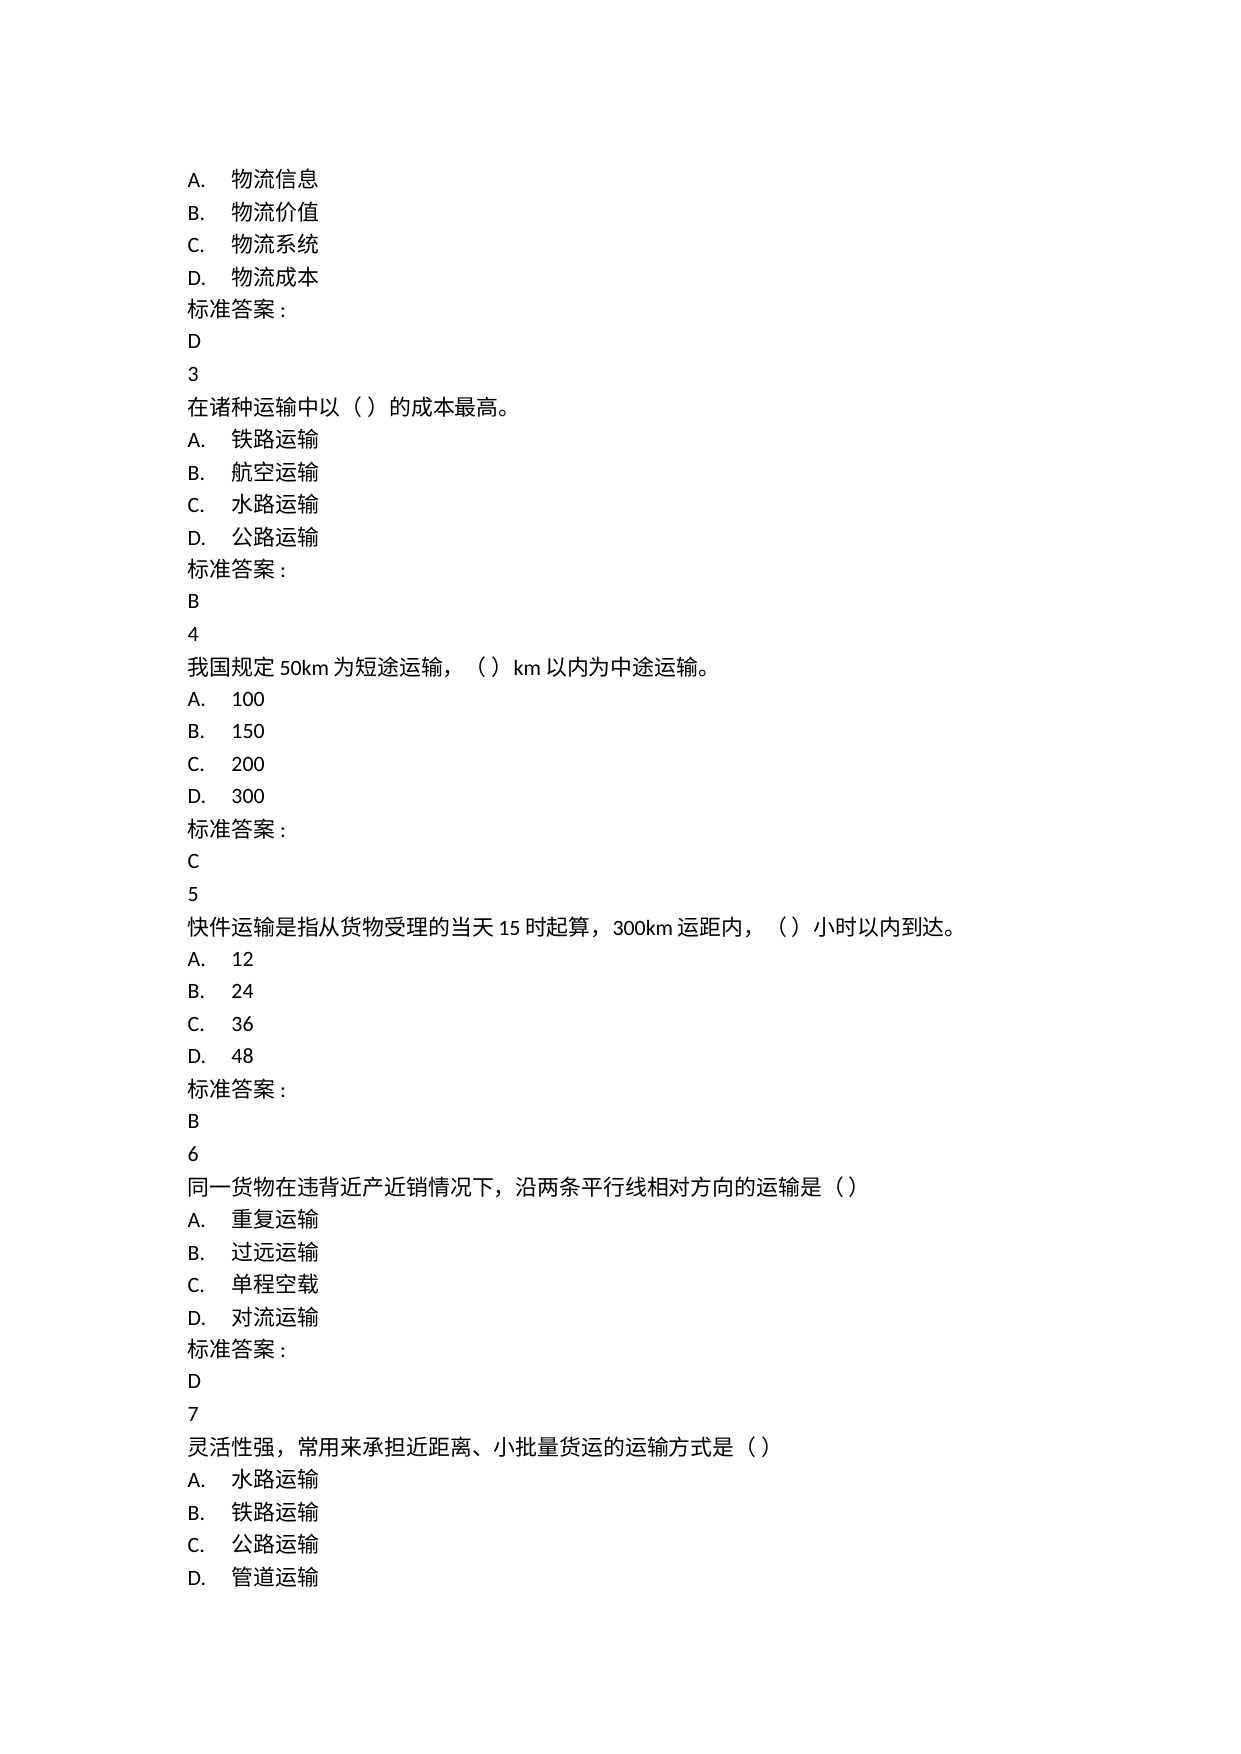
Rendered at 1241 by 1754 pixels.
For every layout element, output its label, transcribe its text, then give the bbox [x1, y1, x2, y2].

text D. 物流成本 [187, 259, 1053, 292]
text B. 航空运输 [187, 454, 1053, 487]
text B. 150 [187, 714, 1053, 747]
text D [187, 1364, 1053, 1397]
text 标准答案 : [187, 552, 1053, 584]
text 5 [187, 877, 1053, 909]
text 标准答案 : [187, 1332, 1053, 1364]
text 同一货物在违背近产近销情况下，沿两条平行线相对方向的运输是（ ） [187, 1169, 1053, 1202]
text B. 24 [187, 974, 1053, 1007]
text C. 物流系统 [187, 227, 1053, 259]
text C. 水路运输 [187, 487, 1053, 519]
text D. 对流运输 [187, 1299, 1053, 1332]
text B. 物流价值 [187, 194, 1053, 227]
text 标准答案 : [187, 1072, 1053, 1104]
text 7 [187, 1397, 1053, 1429]
text A. 物流信息 [187, 162, 1053, 194]
text 4 [187, 617, 1053, 649]
text B. 铁路运输 [187, 1494, 1053, 1527]
text C. 公路运输 [187, 1527, 1053, 1559]
text D. 管道运输 [187, 1559, 1053, 1592]
text D. 公路运输 [187, 519, 1053, 552]
text D. 300 [187, 779, 1053, 812]
text 3 [187, 357, 1053, 389]
text C. 单程空载 [187, 1267, 1053, 1299]
text 我国规定50km为短途运输，（ ）km以内为中途运输。 [187, 649, 1053, 682]
text D. 48 [187, 1039, 1053, 1072]
text 在诸种运输中以（ ）的成本最高。 [187, 389, 1053, 422]
text 标准答案 : [187, 812, 1053, 844]
text B [187, 1104, 1053, 1137]
text A. 12 [187, 942, 1053, 974]
text D [187, 324, 1053, 357]
text B [187, 584, 1053, 617]
text A. 铁路运输 [187, 422, 1053, 454]
text C. 36 [187, 1007, 1053, 1039]
text 6 [187, 1137, 1053, 1169]
text B. 过远运输 [187, 1234, 1053, 1267]
text A. 水路运输 [187, 1462, 1053, 1494]
text 标准答案 : [187, 292, 1053, 324]
text 灵活性强，常用来承担近距离、小批量货运的运输方式是（ ） [187, 1429, 1053, 1462]
text 快件运输是指从货物受理的当天15时起算，300km运距内，（ ）小时以内到达。 [187, 909, 1053, 942]
text A. 重复运输 [187, 1202, 1053, 1234]
text C [187, 844, 1053, 877]
text C. 200 [187, 747, 1053, 779]
text A. 100 [187, 682, 1053, 714]
